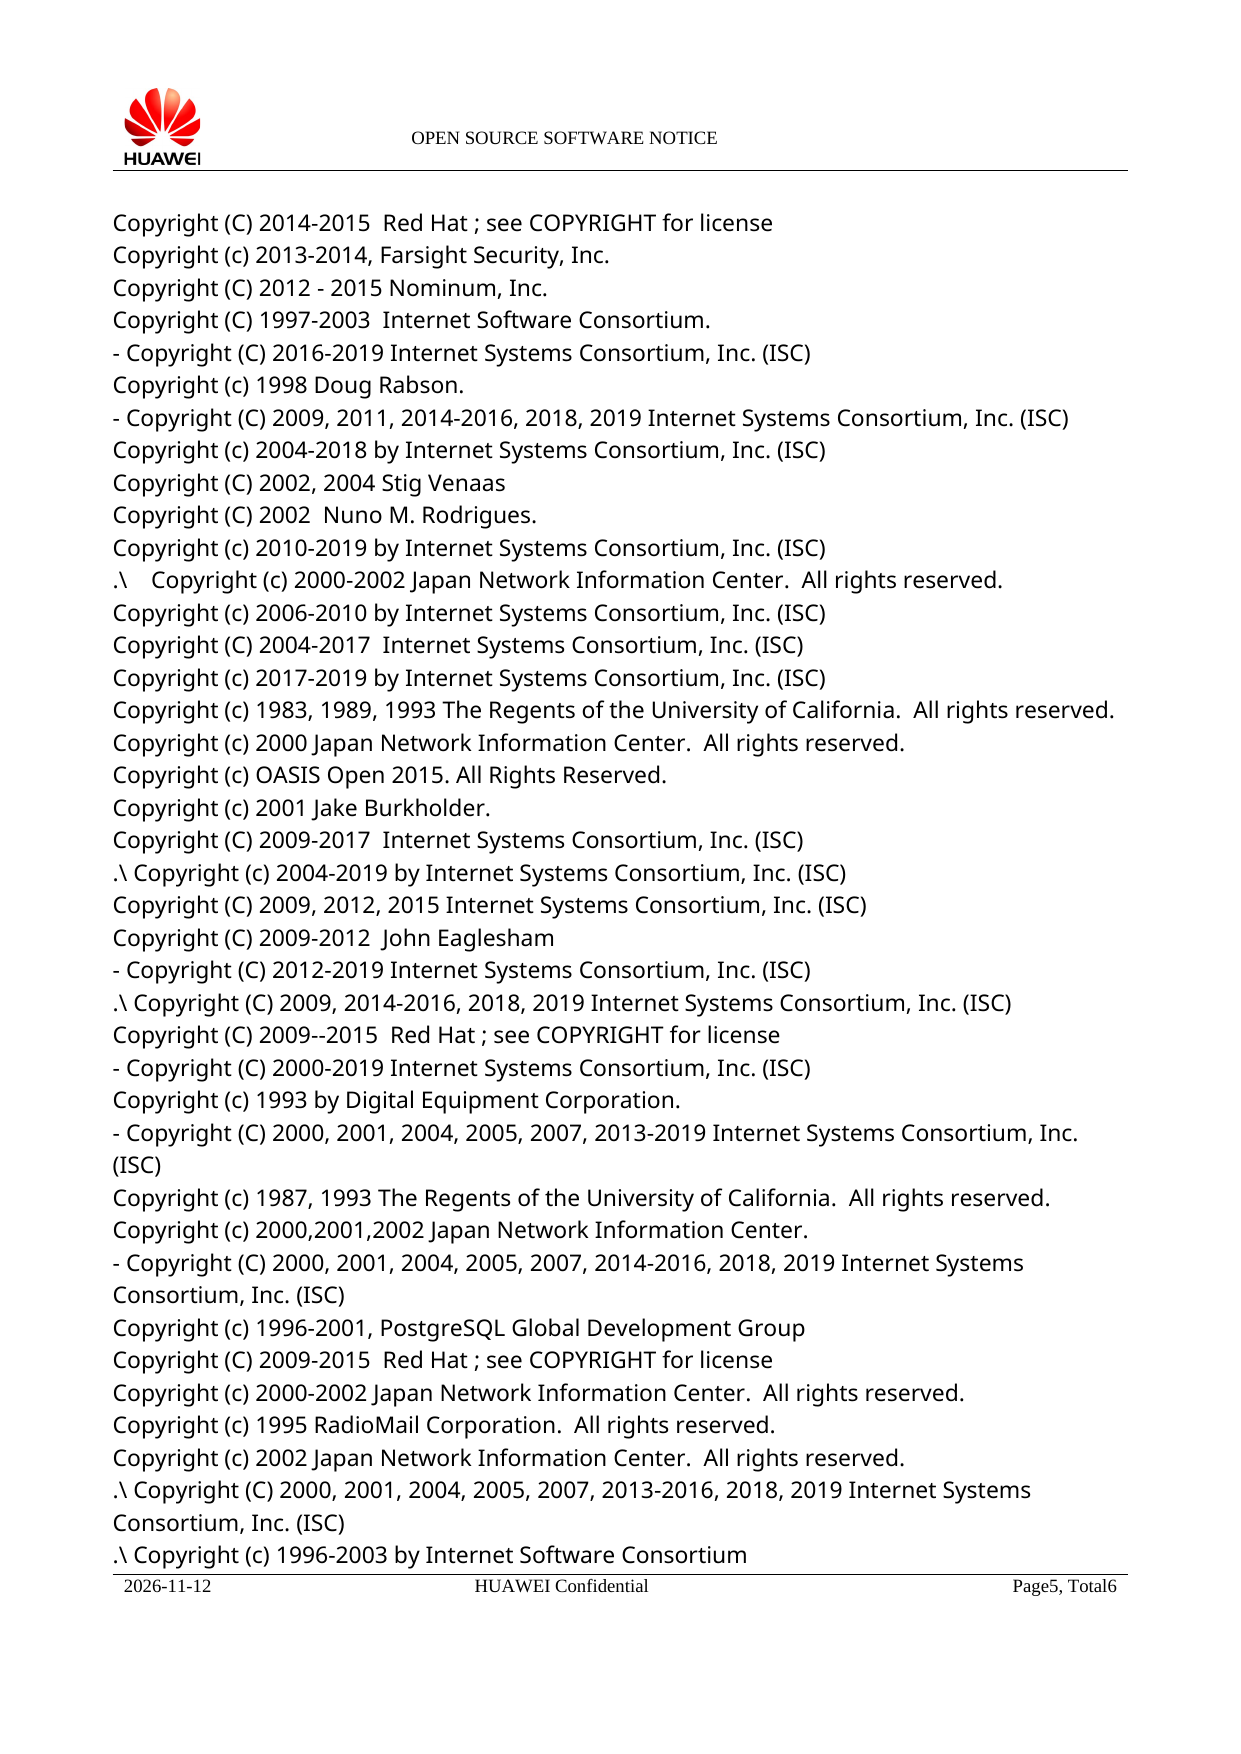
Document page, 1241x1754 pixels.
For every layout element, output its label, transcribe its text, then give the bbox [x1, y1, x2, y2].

picture [124, 88, 201, 165]
